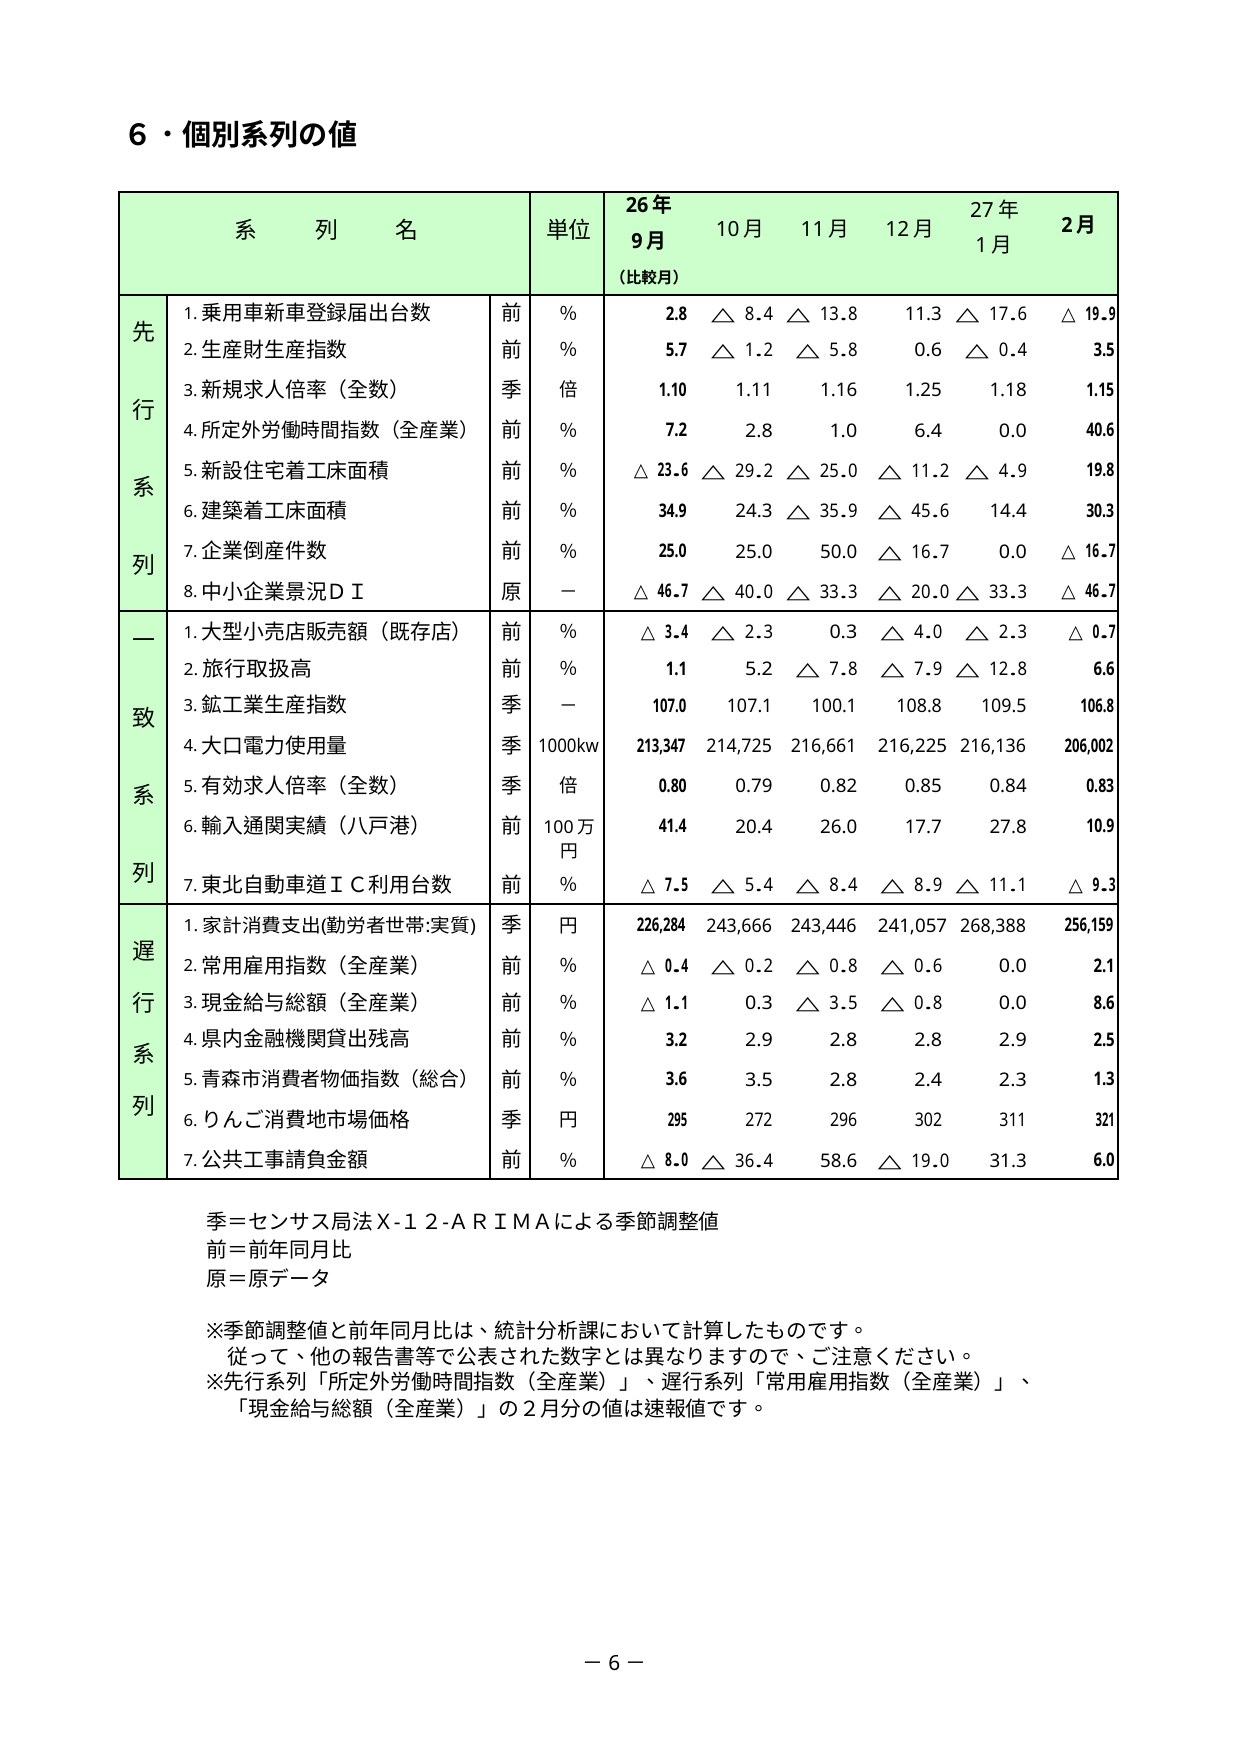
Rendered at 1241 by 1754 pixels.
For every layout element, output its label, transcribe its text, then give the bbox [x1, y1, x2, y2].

table_cell 円 [531, 905, 603, 943]
table_cell 2.8 [697, 408, 782, 448]
table_cell 1.3 [1036, 1058, 1117, 1098]
table_cell 17.7 [866, 804, 951, 863]
table_cell ％ [531, 449, 603, 489]
table_cell △ 12.8 [951, 648, 1036, 685]
table_cell 0.3 [697, 982, 782, 1019]
table_cell ％ [531, 489, 603, 529]
table_cell △ 0.2 [697, 944, 782, 982]
table_cell 241,057 [866, 905, 951, 943]
table_cell 31.3 [951, 1138, 1036, 1178]
table_cell 前 [491, 1058, 529, 1098]
table_cell 3. 鉱工業生産指数 [168, 685, 489, 723]
table_cell 1.11 [697, 368, 782, 408]
table_cell 20.4 [697, 804, 782, 863]
table_cell 6. 輸入通関実績（八戸港） [168, 804, 489, 863]
table_cell 季 [491, 905, 529, 943]
table_cell 6. りんご消費地市場価格 [168, 1098, 489, 1138]
text ※先行系列「所定外労働時間指数（全産業）」、遅行系列「常用雇用指数（全産業）」、 [206, 1369, 1159, 1395]
table_cell △ 29.2 [697, 449, 782, 489]
table_cell 268,388 [951, 905, 1036, 943]
table_cell 1.1 [605, 648, 697, 685]
table_cell △ 0.8 [782, 944, 866, 982]
table_cell △ 19.9 [1036, 296, 1117, 329]
table_cell △ 36.4 [697, 1138, 782, 1178]
table_cell － [531, 685, 603, 723]
table_header 11月 [782, 193, 866, 294]
table_cell ％ [531, 1058, 603, 1098]
table_cell 30.3 [1036, 489, 1117, 529]
table_cell △ 46.7 [605, 569, 697, 610]
table_cell 216,661 [782, 724, 866, 764]
table_header 10月 [697, 193, 782, 294]
table_cell 2.1 [1036, 944, 1117, 982]
table_cell △ 19.0 [866, 1138, 951, 1178]
table_cell △ 16.7 [866, 529, 951, 569]
table_cell 321 [1036, 1098, 1117, 1138]
table_cell △ 0.4 [605, 944, 697, 982]
table_cell 5.7 [605, 329, 697, 368]
table_cell 256,159 [1036, 905, 1117, 943]
table_cell 前 [491, 944, 529, 982]
table_cell 109.5 [951, 685, 1036, 723]
table_cell 2.3 [951, 1058, 1036, 1098]
table_cell △ 7.9 [866, 648, 951, 685]
table_cell 倍 [531, 764, 603, 804]
table_cell 243,446 [782, 905, 866, 943]
table_cell 107.1 [697, 685, 782, 723]
table_cell 41.4 [605, 804, 697, 863]
table_cell 7.2 [605, 408, 697, 448]
table_cell 一致系 列 [120, 612, 166, 903]
table_cell 1.25 [866, 368, 951, 408]
table_cell ％ [531, 648, 603, 685]
table_cell 6.6 [1036, 648, 1117, 685]
table_cell △ 3.4 [605, 612, 697, 648]
table_cell 2.8 [782, 1019, 866, 1057]
table_cell 0.0 [951, 982, 1036, 1019]
table_cell △ 4.9 [951, 449, 1036, 489]
table_cell △ 4.0 [866, 612, 951, 648]
table_cell 10.9 [1036, 804, 1117, 863]
text 従って、他の報告書等で公表された数字とは異なりますので、ご注意ください。 [227, 1344, 1159, 1369]
table_cell 25.0 [697, 529, 782, 569]
table_cell 0.3 [782, 612, 866, 648]
table_cell 2.8 [605, 296, 697, 329]
table_cell 40.6 [1036, 408, 1117, 448]
table_cell △ 11.2 [866, 449, 951, 489]
table_cell 6.4 [866, 408, 951, 448]
table_cell △ 16.7 [1036, 529, 1117, 569]
table_cell 34.9 [605, 489, 697, 529]
table_cell 2. 常用雇用指数（全産業） [168, 944, 489, 982]
table_cell 0.0 [951, 944, 1036, 982]
table_cell 原 [491, 569, 529, 610]
table_cell ％ [531, 944, 603, 982]
text ※季節調整値と前年同月比は、統計分析課において計算したものです。 [206, 1317, 1159, 1344]
table_cell 302 [866, 1098, 951, 1138]
table_cell 272 [697, 1098, 782, 1138]
table_cell △ 7.8 [782, 648, 866, 685]
table_cell 0.85 [866, 764, 951, 804]
table_cell 213,347 [605, 724, 697, 764]
table_cell 0.82 [782, 764, 866, 804]
table_cell 4. 所定外労働時間指数（全産業） [168, 408, 489, 448]
table_cell 19.8 [1036, 449, 1117, 489]
text 原＝原データ [206, 1264, 1159, 1292]
table_cell 1. 家計消費支出(勤労者世帯:実質) [168, 905, 489, 943]
table_cell 6. 建築着工床面積 [168, 489, 489, 529]
table_cell △ 5.4 [697, 863, 782, 903]
table_cell 前 [491, 863, 529, 903]
table_cell 2. 旅行取扱高 [168, 648, 489, 685]
table_cell － [531, 569, 603, 610]
table_cell 前 [491, 982, 529, 1019]
table_cell 5. 青森市消費者物価指数（総合） [168, 1058, 489, 1098]
table_cell 5. 新設住宅着工床面積 [168, 449, 489, 489]
table_cell △ 8.0 [605, 1138, 697, 1178]
table_cell 前 [491, 648, 529, 685]
table_cell 50.0 [782, 529, 866, 569]
table_cell 6.0 [1036, 1138, 1117, 1178]
table_cell △ 3.5 [782, 982, 866, 1019]
table_cell 1.0 [782, 408, 866, 448]
table_cell 前 [491, 296, 529, 329]
table_cell 0.0 [951, 408, 1036, 448]
table_cell ％ [531, 1138, 603, 1178]
table_cell 3.5 [1036, 329, 1117, 368]
table_cell △ 13.8 [782, 296, 866, 329]
table_cell 季 [491, 368, 529, 408]
table_cell 106.8 [1036, 685, 1117, 723]
table_cell △ 0.8 [866, 982, 951, 1019]
table_cell 1.18 [951, 368, 1036, 408]
table_cell 107.0 [605, 685, 697, 723]
table_cell 1.10 [605, 368, 697, 408]
table_cell 前 [491, 1019, 529, 1057]
table_cell 2. 生産財生産指数 [168, 329, 489, 368]
table_cell △ 2.3 [697, 612, 782, 648]
table_cell 11.3 [866, 296, 951, 329]
table_cell ％ [531, 863, 603, 903]
table_cell △ 0.7 [1036, 612, 1117, 648]
table_cell 3.6 [605, 1058, 697, 1098]
table_cell △ 17.6 [951, 296, 1036, 329]
table_header 系 列 名 [120, 193, 529, 294]
table_cell 108.8 [866, 685, 951, 723]
table_cell 1.15 [1036, 368, 1117, 408]
table_cell 前 [491, 612, 529, 648]
table_cell △ 8.4 [697, 296, 782, 329]
table_cell △ 7.5 [605, 863, 697, 903]
table_cell ％ [531, 329, 603, 368]
table_cell 倍 [531, 368, 603, 408]
table_cell △ 40.0 [697, 569, 782, 610]
table_cell △ 0.6 [866, 944, 951, 982]
table_cell 206,002 [1036, 724, 1117, 764]
table_cell △ 46.7 [1036, 569, 1117, 610]
table_cell 58.6 [782, 1138, 866, 1178]
table_cell △ 8.9 [866, 863, 951, 903]
table_cell △ 45.6 [866, 489, 951, 529]
table_cell 7. 企業倒産件数 [168, 529, 489, 569]
table_cell 7. 東北自動車道ＩＣ利用台数 [168, 863, 489, 903]
table_cell 前 [491, 1138, 529, 1178]
table_cell 0.6 [866, 329, 951, 368]
table_cell ％ [531, 296, 603, 329]
table_cell 14.4 [951, 489, 1036, 529]
table_cell 1. 乗用車新車登録届出台数 [168, 296, 489, 329]
table_cell 2.4 [866, 1058, 951, 1098]
table_cell 296 [782, 1098, 866, 1138]
table_cell 季 [491, 1098, 529, 1138]
table_cell 0.80 [605, 764, 697, 804]
table_cell △ 35.9 [782, 489, 866, 529]
table_cell 216,225 [866, 724, 951, 764]
table_cell 先行系 列 [120, 296, 166, 610]
table_cell 226,284 [605, 905, 697, 943]
table_cell 前 [491, 408, 529, 448]
table_header 27年 1月 [951, 193, 1036, 294]
table_cell 4. 県内金融機関貸出残高 [168, 1019, 489, 1057]
table_cell 100.1 [782, 685, 866, 723]
table_cell △ 1.2 [697, 329, 782, 368]
table_cell 前 [491, 529, 529, 569]
table_cell 5. 有効求人倍率（全数） [168, 764, 489, 804]
table_cell 季 [491, 685, 529, 723]
table_cell 1.16 [782, 368, 866, 408]
table_cell 季 [491, 724, 529, 764]
table_cell 遅行系列 [120, 905, 166, 1178]
table_cell 27.8 [951, 804, 1036, 863]
table_cell 24.3 [697, 489, 782, 529]
table_cell 25.0 [605, 529, 697, 569]
table_cell △ 2.3 [951, 612, 1036, 648]
table_cell ％ [531, 982, 603, 1019]
table_cell 216,136 [951, 724, 1036, 764]
table_cell 2.8 [782, 1058, 866, 1098]
text 「現金給与総額（全産業）」の２月分の値は速報値です。 [227, 1395, 1159, 1421]
table_header 単位 [531, 193, 603, 294]
table_cell 3.5 [697, 1058, 782, 1098]
table_cell 100万円 [531, 804, 603, 863]
table_cell △ 0.4 [951, 329, 1036, 368]
table_cell 0.0 [951, 529, 1036, 569]
table_cell △ 20.0 [866, 569, 951, 610]
table_cell 311 [951, 1098, 1036, 1138]
table_cell 1000kw [531, 724, 603, 764]
table_cell 7. 公共工事請負金額 [168, 1138, 489, 1178]
table_cell 8.6 [1036, 982, 1117, 1019]
table_cell 0.83 [1036, 764, 1117, 804]
table_cell 295 [605, 1098, 697, 1138]
table_header 2月 [1036, 193, 1117, 294]
table_cell 5.2 [697, 648, 782, 685]
table_cell 前 [491, 489, 529, 529]
table_cell 4. 大口電力使用量 [168, 724, 489, 764]
text ６．個別系列の値 [124, 110, 1159, 154]
table_header 12月 [866, 193, 951, 294]
table_cell △ 8.4 [782, 863, 866, 903]
table_cell 0.84 [951, 764, 1036, 804]
table_header 26年 9月 （比較月） [605, 193, 697, 294]
table_cell △ 33.3 [951, 569, 1036, 610]
table_cell △ 1.1 [605, 982, 697, 1019]
table_cell △ 11.1 [951, 863, 1036, 903]
table_cell △ 23.6 [605, 449, 697, 489]
table_cell 214,725 [697, 724, 782, 764]
table_cell 前 [491, 449, 529, 489]
table_cell △ 25.0 [782, 449, 866, 489]
table_cell ％ [531, 612, 603, 648]
table_cell 8. 中小企業景況ＤＩ [168, 569, 489, 610]
table_cell 3.2 [605, 1019, 697, 1057]
table_cell 0.79 [697, 764, 782, 804]
table_cell 2.9 [697, 1019, 782, 1057]
table_cell 243,666 [697, 905, 782, 943]
table_cell 26.0 [782, 804, 866, 863]
table_cell 2.8 [866, 1019, 951, 1057]
table_cell △ 33.3 [782, 569, 866, 610]
table_cell ％ [531, 408, 603, 448]
table_cell 3. 現金給与総額（全産業） [168, 982, 489, 1019]
table_cell 3. 新規求人倍率（全数） [168, 368, 489, 408]
table_cell △ 5.8 [782, 329, 866, 368]
table_cell △ 9.3 [1036, 863, 1117, 903]
table_cell 1. 大型小売店販売額（既存店） [168, 612, 489, 648]
table_cell 前 [491, 329, 529, 368]
table_cell 2.9 [951, 1019, 1036, 1057]
table_cell 円 [531, 1098, 603, 1138]
table_cell 前 [491, 804, 529, 863]
table_cell ％ [531, 1019, 603, 1057]
table_cell ％ [531, 529, 603, 569]
table_cell 季 [491, 764, 529, 804]
table_cell 2.5 [1036, 1019, 1117, 1057]
text 季＝センサス局法Ｘ-１２-ＡＲＩＭＡによる季節調整値前＝前年同月比 [206, 1207, 731, 1264]
